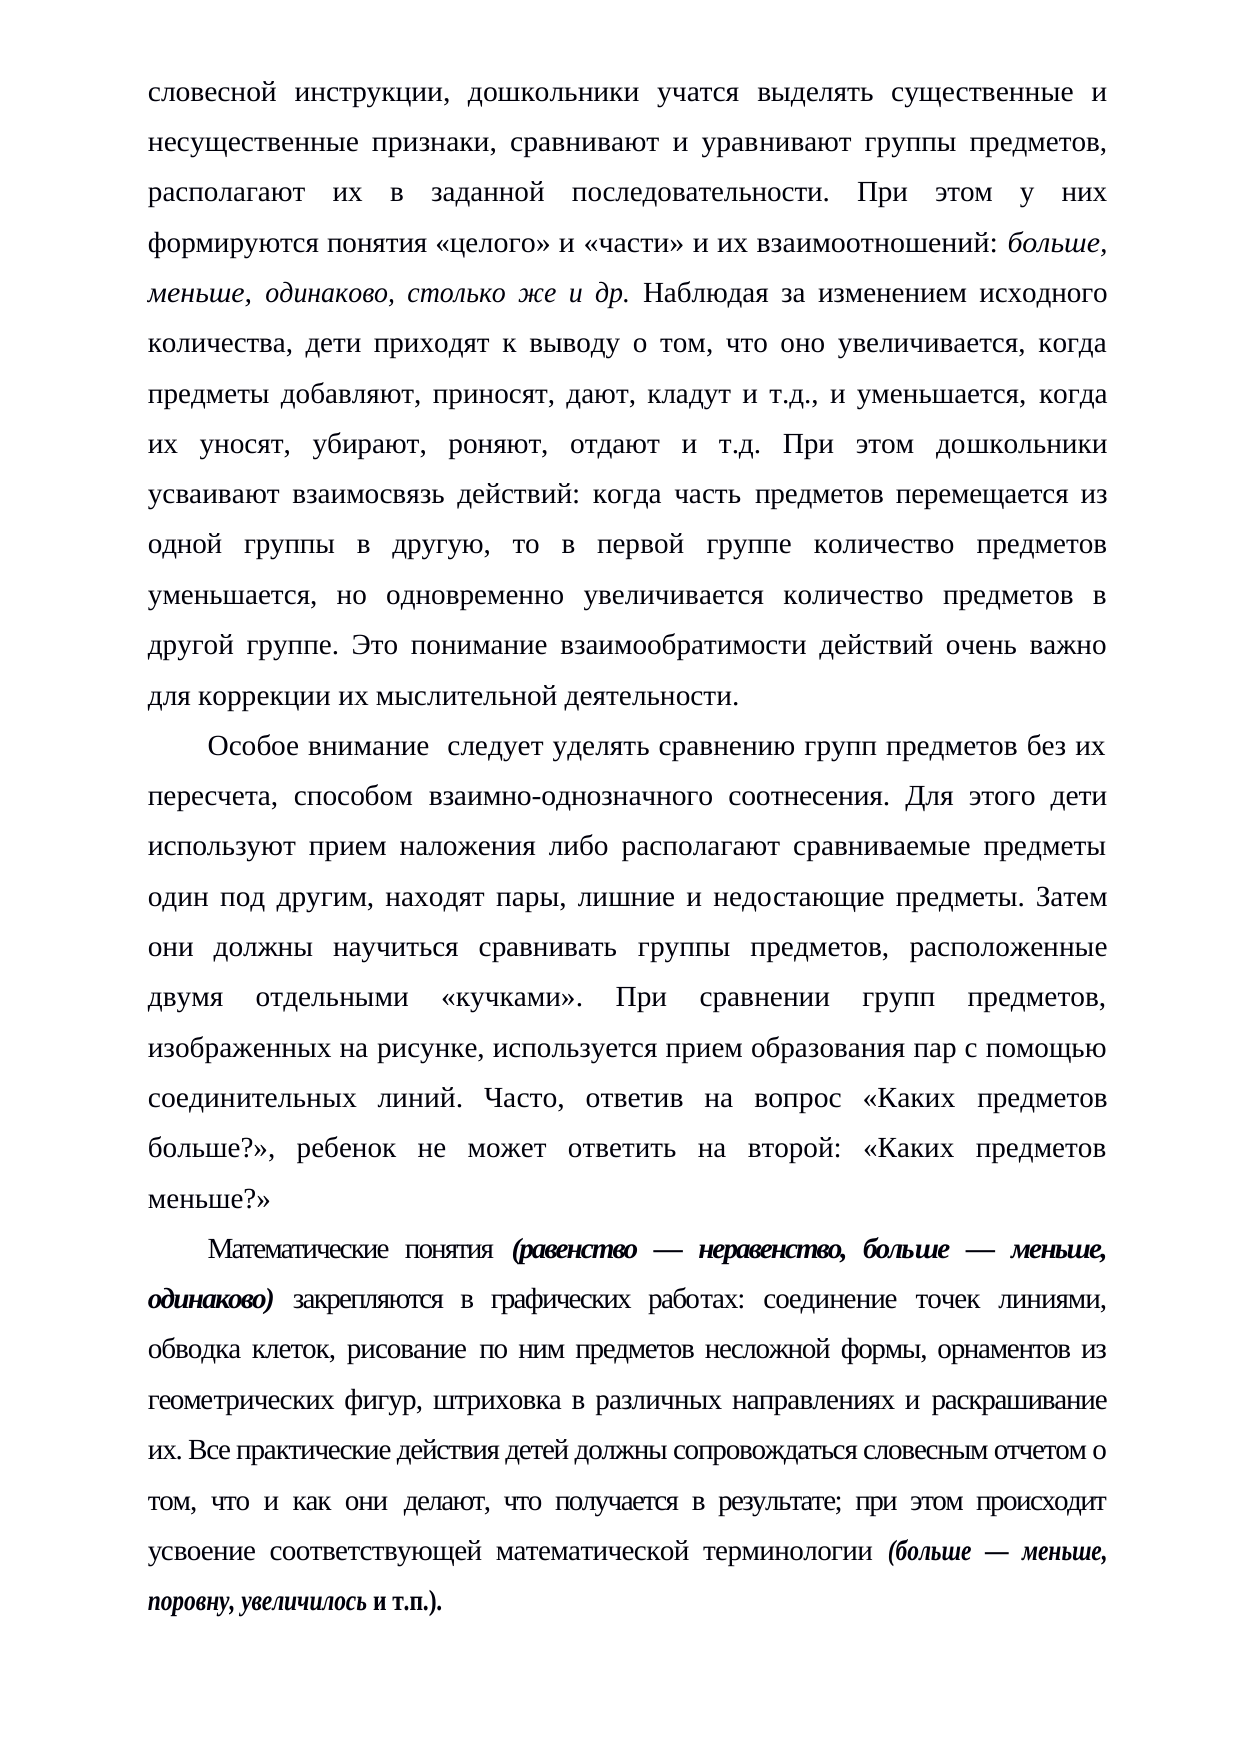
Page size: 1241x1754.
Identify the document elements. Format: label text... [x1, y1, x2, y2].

text Математические понятия (равенство — неравенство, больше — меньше, одинаково) закрепляются в графических работах: соединение точек линиями, обводка клеток, рисование по ним предметов несложной формы, орнаментов из геометрических фигур, штриховка в различных направлениях и раскрашивание их. Все практические действия детей должны сопровождаться словесным отчетом о том, что и как они делают, что получается в результате; при этом происходит усвоение соответствующей математической терминологии (больше — меньше, поровну, увеличилось и т.п.). [148, 1231, 1107, 1617]
text Особое внимание следует уделять сравнению групп предметов без их пересчета, способом взаимно-однозначного соотнесения. Для этого дети используют прием наложения либо располагают сравниваемые предметы один под другим, находят пары, лишние и недостающие предметы. Затем они должны научиться сравнивать группы предметов, расположенные двумя отдельными «кучками». При сравнении групп предметов, изображенных на рисунке, используется прием образования пар с помощью соединительных линий. Часто, ответив на вопрос «Каких предметов больше?», ребенок не может ответить на второй: «Каких предметов меньше?» [148, 728, 1107, 1214]
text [148, 74, 1107, 711]
